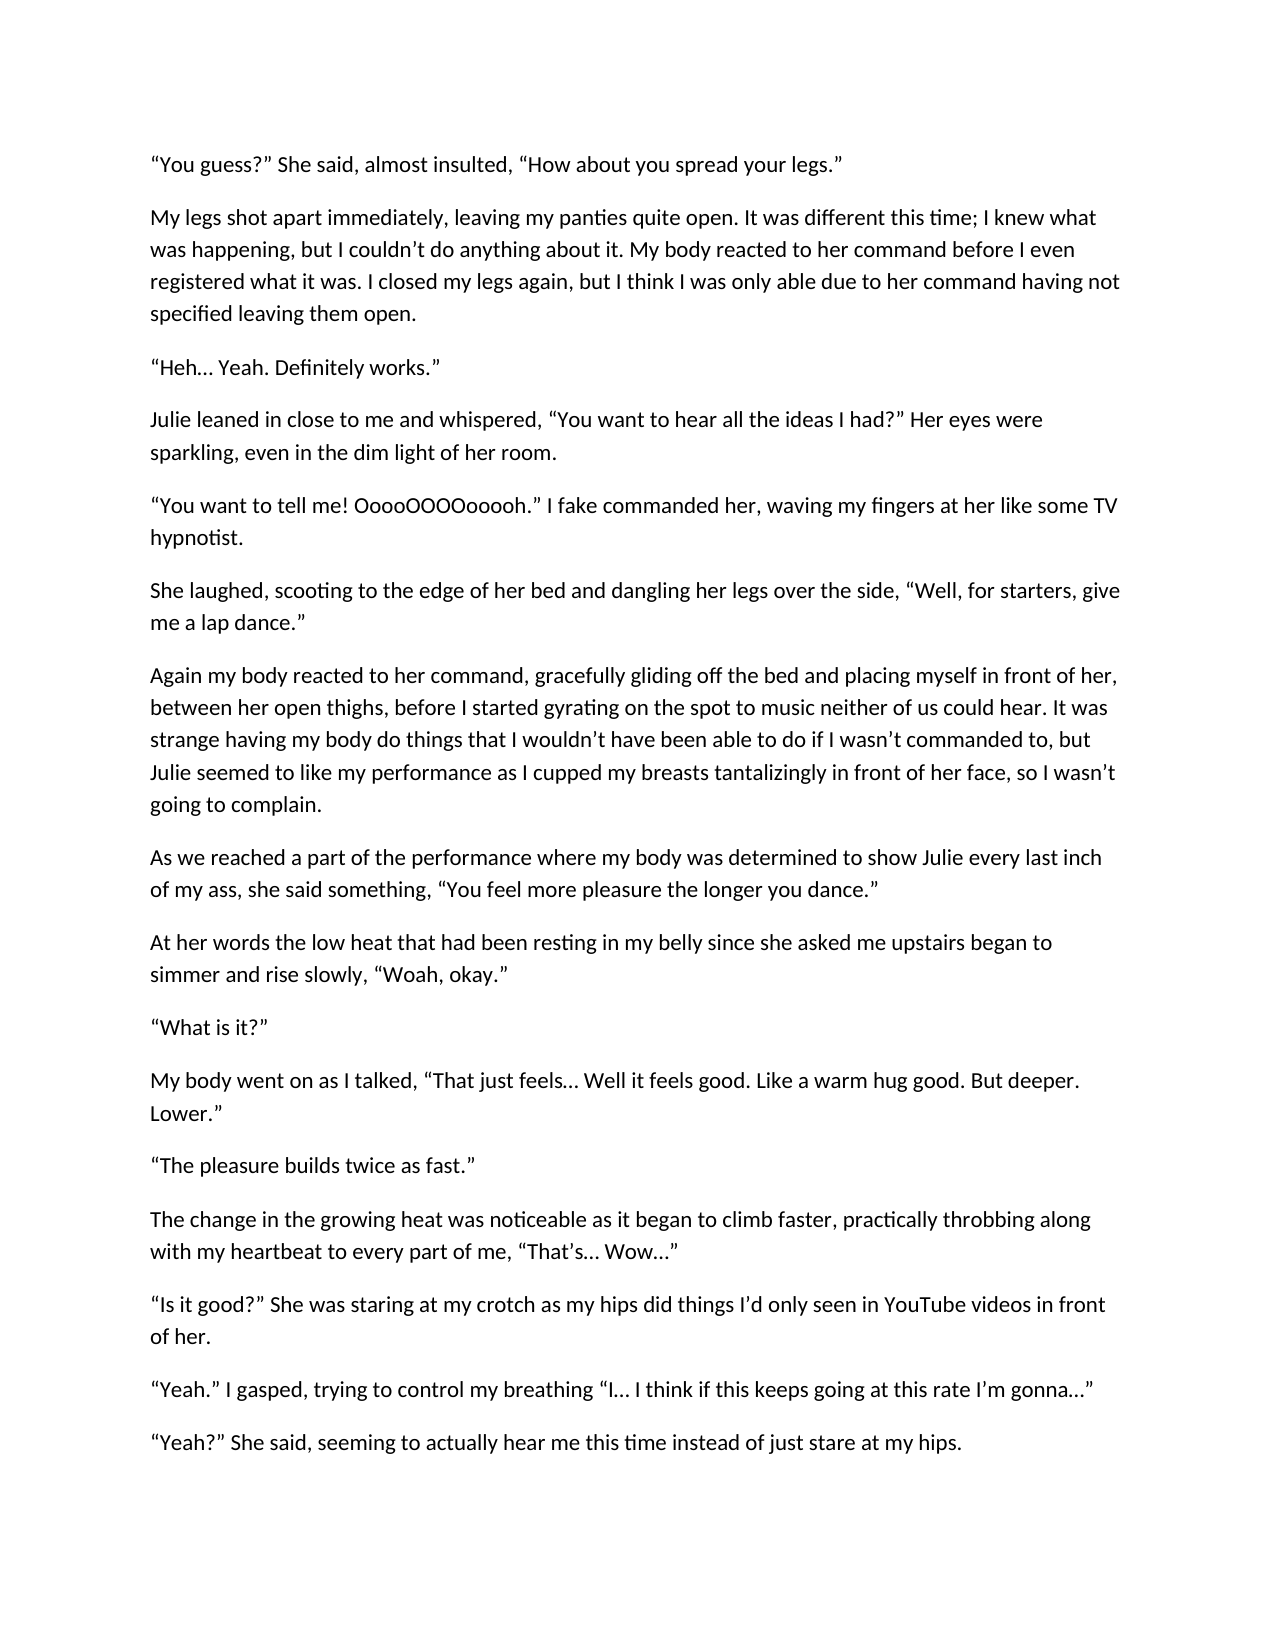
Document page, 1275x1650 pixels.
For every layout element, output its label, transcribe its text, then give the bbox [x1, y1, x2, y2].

text “You want to tell me! OoooOOOOooooh.” I fake commanded her, waving my fingers at her like some TV hypnotist. [150, 491, 1125, 551]
text “Is it good?” She was staring at my crotch as my hips did things I’d only seen in YouTube videos in front of her. [150, 1290, 1125, 1350]
text “You guess?” She said, almost insulted, “How about you spread your legs.” [150, 150, 1125, 178]
text As we reached a part of the performance where my body was determined to show Julie every last inch of my ass, she said something, “You feel more pleasure the longer you dance.” [150, 843, 1125, 903]
text “Yeah.” I gasped, trying to control my breathing “I… I think if this keeps going at this rate I’m gonna…” [150, 1375, 1125, 1403]
text My body went on as I talked, “That just feels… Well it feels good. Like a warm hug good. But deeper. Lower.” [150, 1066, 1125, 1127]
text “Yeah?” She said, seeming to actually hear me this time instead of just stare at my hips. [150, 1428, 1125, 1456]
text My legs shot apart immediately, leaving my panties quite open. It was different this time; I knew what was happening, but I couldn’t do anything about it. My body reacted to her command before I even registered what it was. I closed my legs again, but I think I was only able due to her command having not specified leaving them open. [150, 203, 1125, 328]
text “What is it?” [150, 1013, 1125, 1041]
text Julie leaned in close to me and whispered, “You want to hear all the ideas I had?” Her eyes were sparkling, even in the dim light of her room. [150, 406, 1125, 466]
text She laughed, scooting to the edge of her bed and dangling her legs over the side, “Well, for starters, give me a lap dance.” [150, 576, 1125, 636]
text Again my body reacted to her command, gracefully gliding off the bed and placing myself in front of her, between her open thighs, before I started gyrating on the spot to music neither of us could hear. It was strange having my body do things that I wouldn’t have been able to do if I wasn’t commanded to, but Julie seemed to like my performance as I cupped my breasts tantalizingly in front of her face, so I wasn’t going to complain. [150, 661, 1125, 818]
text “Heh… Yeah. Definitely works.” [150, 353, 1125, 381]
text “The pleasure builds twice as fast.” [150, 1152, 1125, 1180]
text The change in the growing heat was noticeable as it began to climb faster, practically throbbing along with my heartbeat to every part of me, “That’s… Wow…” [150, 1205, 1125, 1265]
text At her words the low heat that had been resting in my belly since she asked me upstairs began to simmer and rise slowly, “Woah, okay.” [150, 928, 1125, 988]
